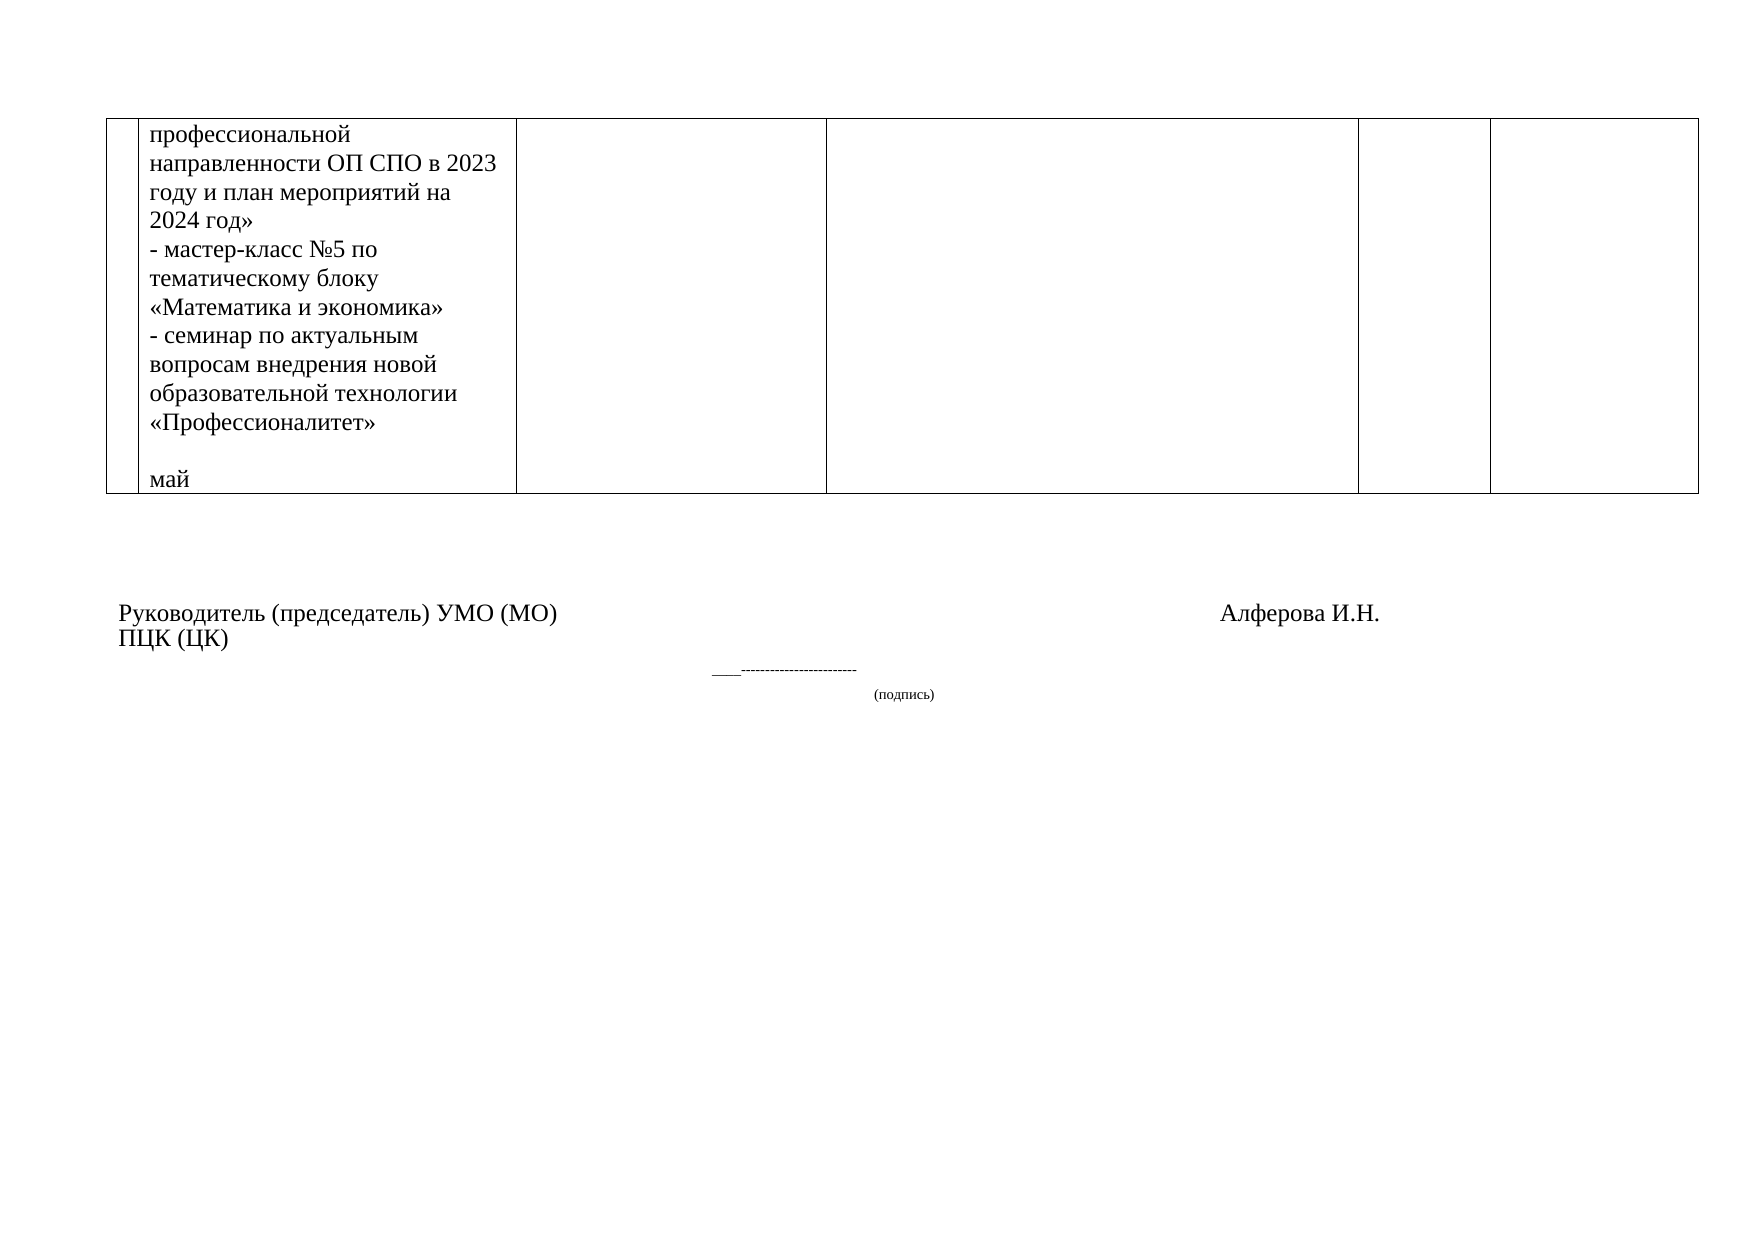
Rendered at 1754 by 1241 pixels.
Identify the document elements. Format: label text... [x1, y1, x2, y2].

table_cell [517, 119, 826, 493]
table_cell [1359, 119, 1490, 493]
text ____------------------------ [118, 652, 1636, 677]
table_cell [827, 119, 1358, 493]
table_cell [107, 119, 138, 493]
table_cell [139, 119, 516, 493]
table_cell [1491, 119, 1698, 493]
text ПЦК (ЦК) [118, 627, 1636, 652]
text (подпись) [118, 677, 1636, 702]
text Руководитель (председатель) УМО (МО) Алферова И.Н. [118, 602, 1636, 627]
